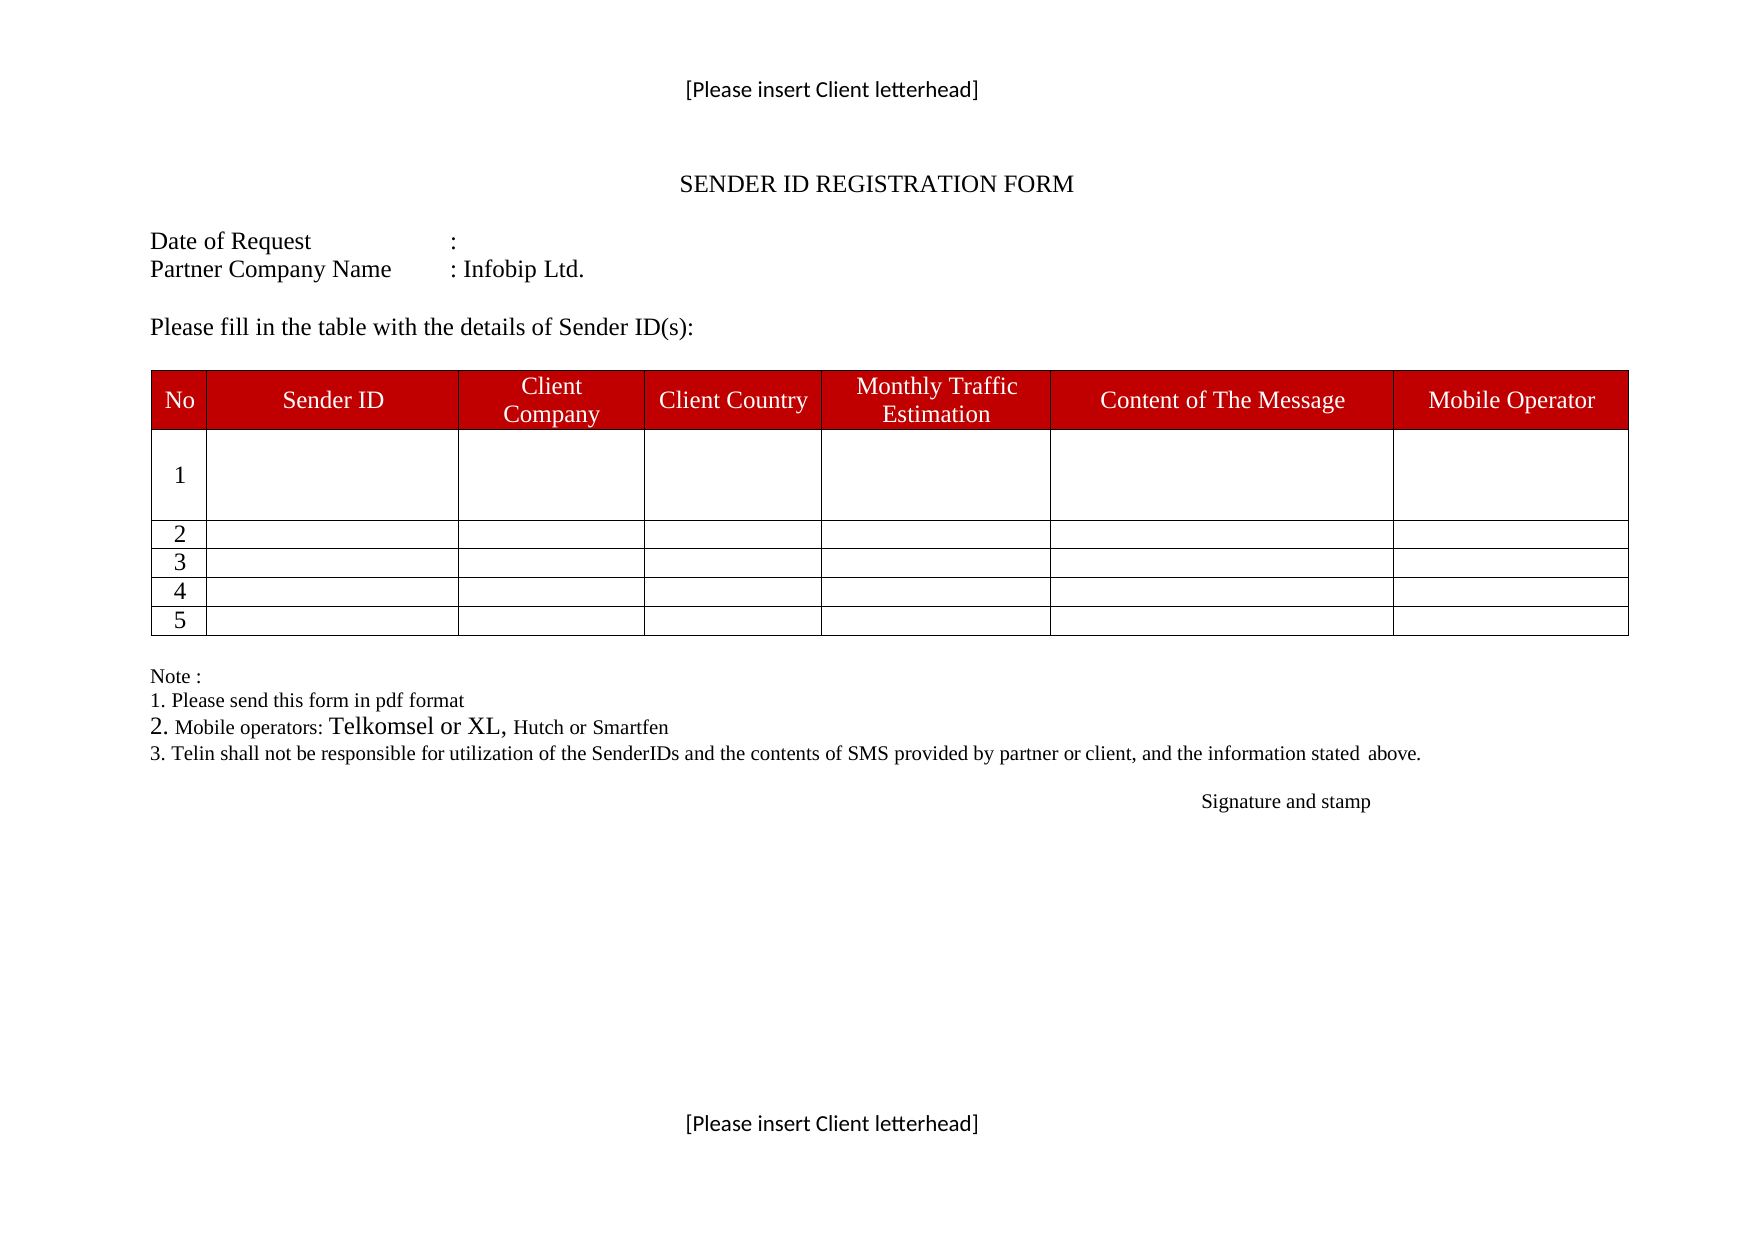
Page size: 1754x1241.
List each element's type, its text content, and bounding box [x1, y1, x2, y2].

table_cell [459, 430, 644, 520]
table_cell [1051, 521, 1393, 548]
table_cell [1051, 430, 1393, 520]
table_cell [207, 430, 458, 520]
table_cell [459, 521, 644, 548]
table_cell [1394, 578, 1628, 606]
table_header No [152, 371, 206, 429]
table_cell [822, 549, 1050, 577]
table_cell [822, 430, 1050, 520]
table_header Monthly Traffic Estimation [822, 371, 1050, 429]
table_header Mobile Operator [1394, 371, 1628, 429]
table_header Client Company [459, 371, 644, 429]
subtitle Telin shall not be responsible for utilization of the SenderIDs and the contents of SMS provided by partner or client, and the information stated above. [150, 741, 1639, 765]
subtitle Note : [150, 665, 1639, 688]
table_cell [1051, 607, 1393, 634]
table_cell [645, 521, 821, 548]
table_cell [1394, 549, 1628, 577]
text Please fill in the table with the details of Sender ID(s): [150, 312, 1639, 341]
table_cell 2 [152, 521, 206, 548]
table_cell [459, 607, 644, 634]
text Date of Request : [150, 227, 669, 255]
subtitle SENDER ID REGISTRATION FORM [677, 169, 1076, 198]
table_cell [645, 549, 821, 577]
table_cell [822, 521, 1050, 548]
table_cell [645, 607, 821, 634]
table_cell [207, 549, 458, 577]
table_cell [207, 578, 458, 606]
list Mobile operators: Telkomsel or XL, Hutch or Smartfen [150, 712, 1639, 741]
table_cell [1051, 578, 1393, 606]
table_cell [645, 430, 821, 520]
table_cell 3 [152, 549, 206, 577]
text Signature and stamp [25, 789, 1371, 813]
table_cell [645, 578, 821, 606]
table_cell [1394, 607, 1628, 634]
table_cell [459, 549, 644, 577]
table_cell [822, 578, 1050, 606]
table_cell [207, 521, 458, 548]
list Please send this form in pdf format [150, 688, 1639, 712]
text Partner Company Name : Infobip Ltd. [150, 255, 669, 283]
table_cell [459, 578, 644, 606]
table_cell 4 [152, 578, 206, 606]
table_cell [1394, 521, 1628, 548]
table_cell 1 [152, 430, 206, 520]
table_header Content of The Message [1051, 371, 1393, 429]
table_header Sender ID [207, 371, 458, 429]
table_cell [1394, 430, 1628, 520]
table_cell [207, 607, 458, 634]
table_cell 5 [152, 607, 206, 634]
table_cell [1051, 549, 1393, 577]
table_cell [822, 607, 1050, 634]
table_header Client Country [645, 371, 821, 429]
